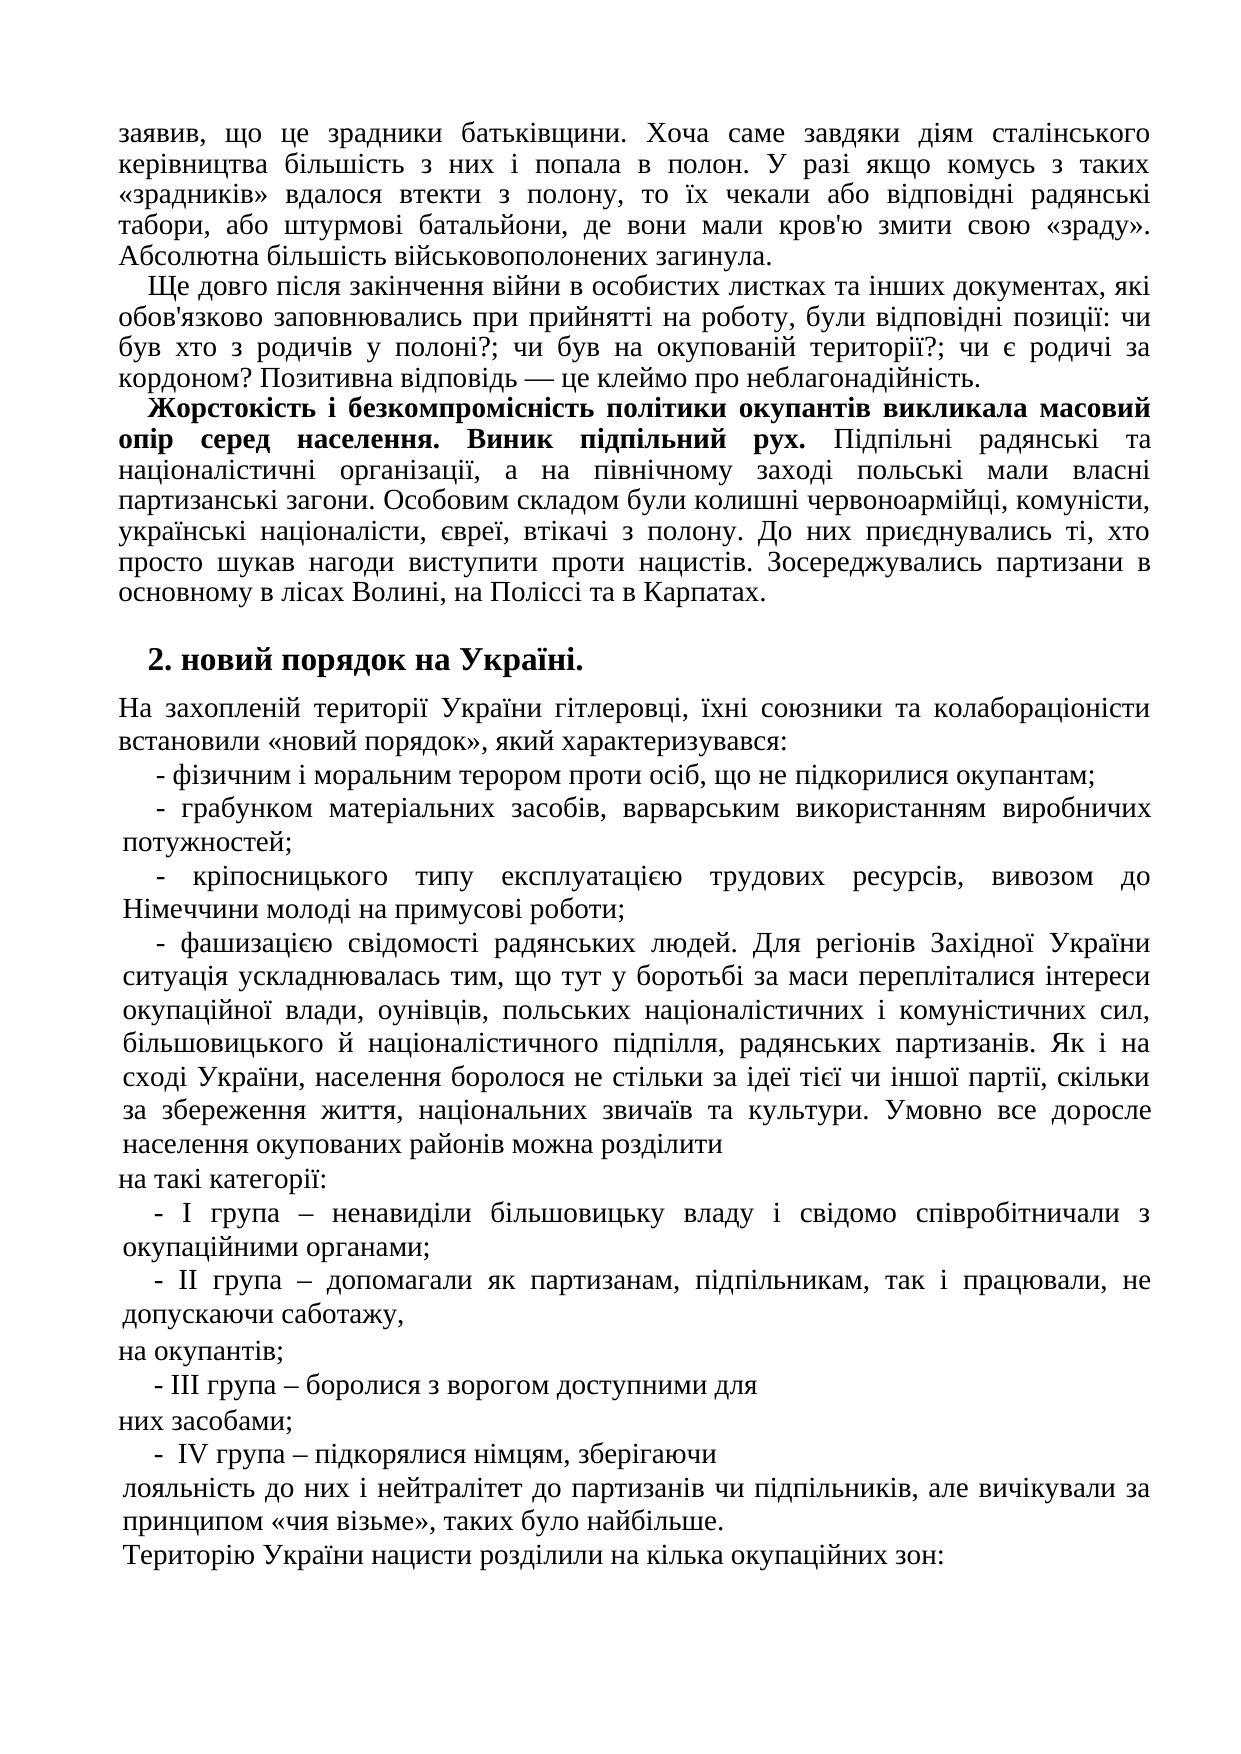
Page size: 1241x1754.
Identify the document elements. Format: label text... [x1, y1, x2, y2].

text - грабунком матеріальних засобів, варварським використанням виробничих потужностей; [122, 791, 1152, 858]
text На захопленій території України гітлеровці, їхні союзники та колабораціоністи встановили «новий порядок», який характеризувався: [118, 690, 1152, 757]
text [118, 118, 1152, 271]
text лояльність до них і нейтралітет до партизанів чи підпільників, але вичікували за принципом «чия візьме», таких було найбільше. [122, 1470, 1152, 1537]
text на окупантів; [118, 1333, 1152, 1367]
text на такі категорії: [118, 1162, 1152, 1195]
text них засобами; [118, 1403, 1152, 1436]
text - IV група – підкорялися німцям, зберігаючи [122, 1436, 1152, 1470]
text Територію України нацисти розділили на кілька окупаційних зон: [122, 1537, 1152, 1570]
text - фізичним і моральним терором проти осіб, що не підкорилися окупантам; [122, 757, 1152, 791]
text Ще довго після закінчення війни в особистих листках та інших документах, які обов'язково заповнювались при прийнятті на роботу, були відповідні позиції: чи був хто з родичів у полоні?; чи був на окупованій території?; чи є родичі за кордоном? Позитивна відповідь — це клеймо про неблагонадійність. [118, 271, 1152, 393]
text Жорстокість і безкомпромісність політики окупантів викликала масовий опір серед населення. Виник підпільний рух. Підпільні радянські та націоналістичні організації, а на північному заході польські мали власні партизанські загони. Особовим складом були колишні червоноармійці, комуністи, українські націоналісти, євреї, втікачі з полону. До них приєднувались ті, хто просто шукав нагоди виступити проти нацистів. Зосереджувались партизани в основному в лісах Волині, на Поліссі та в Карпатах. [118, 393, 1152, 608]
text - кріпосницького типу експлуатацією трудових ресурсів, вивозом до Німеччини молоді на примусові роботи; [122, 858, 1152, 925]
text - III група – боролися з ворогом доступними для [122, 1367, 1152, 1401]
text - фашизацією свідомості радянських людей. Для регіонів Західної України ситуація ускладнювалась тим, що тут у боротьбі за маси перепліталися інтереси окупаційної влади, оунівців, польських націоналістичних і комуністичних сил, більшовицького й націоналістичного підпілля, радянських партизанів. Як і на сході України, населення боролося не стільки за ідеї тієї чи іншої партії, скільки за збереження життя, національних звичаїв та культури. Умовно все доросле населення окупованих районів можна розділити [122, 925, 1152, 1159]
text 2. новий порядок на Україні. [118, 643, 1152, 677]
text - І група – ненавиділи більшовицьку владу і свідомо співробітничали з окупаційними органами; [122, 1195, 1152, 1262]
text - II група – допомагали як партизанам, підпільникам, так і працювали, не допускаючи саботажу, [122, 1262, 1152, 1329]
